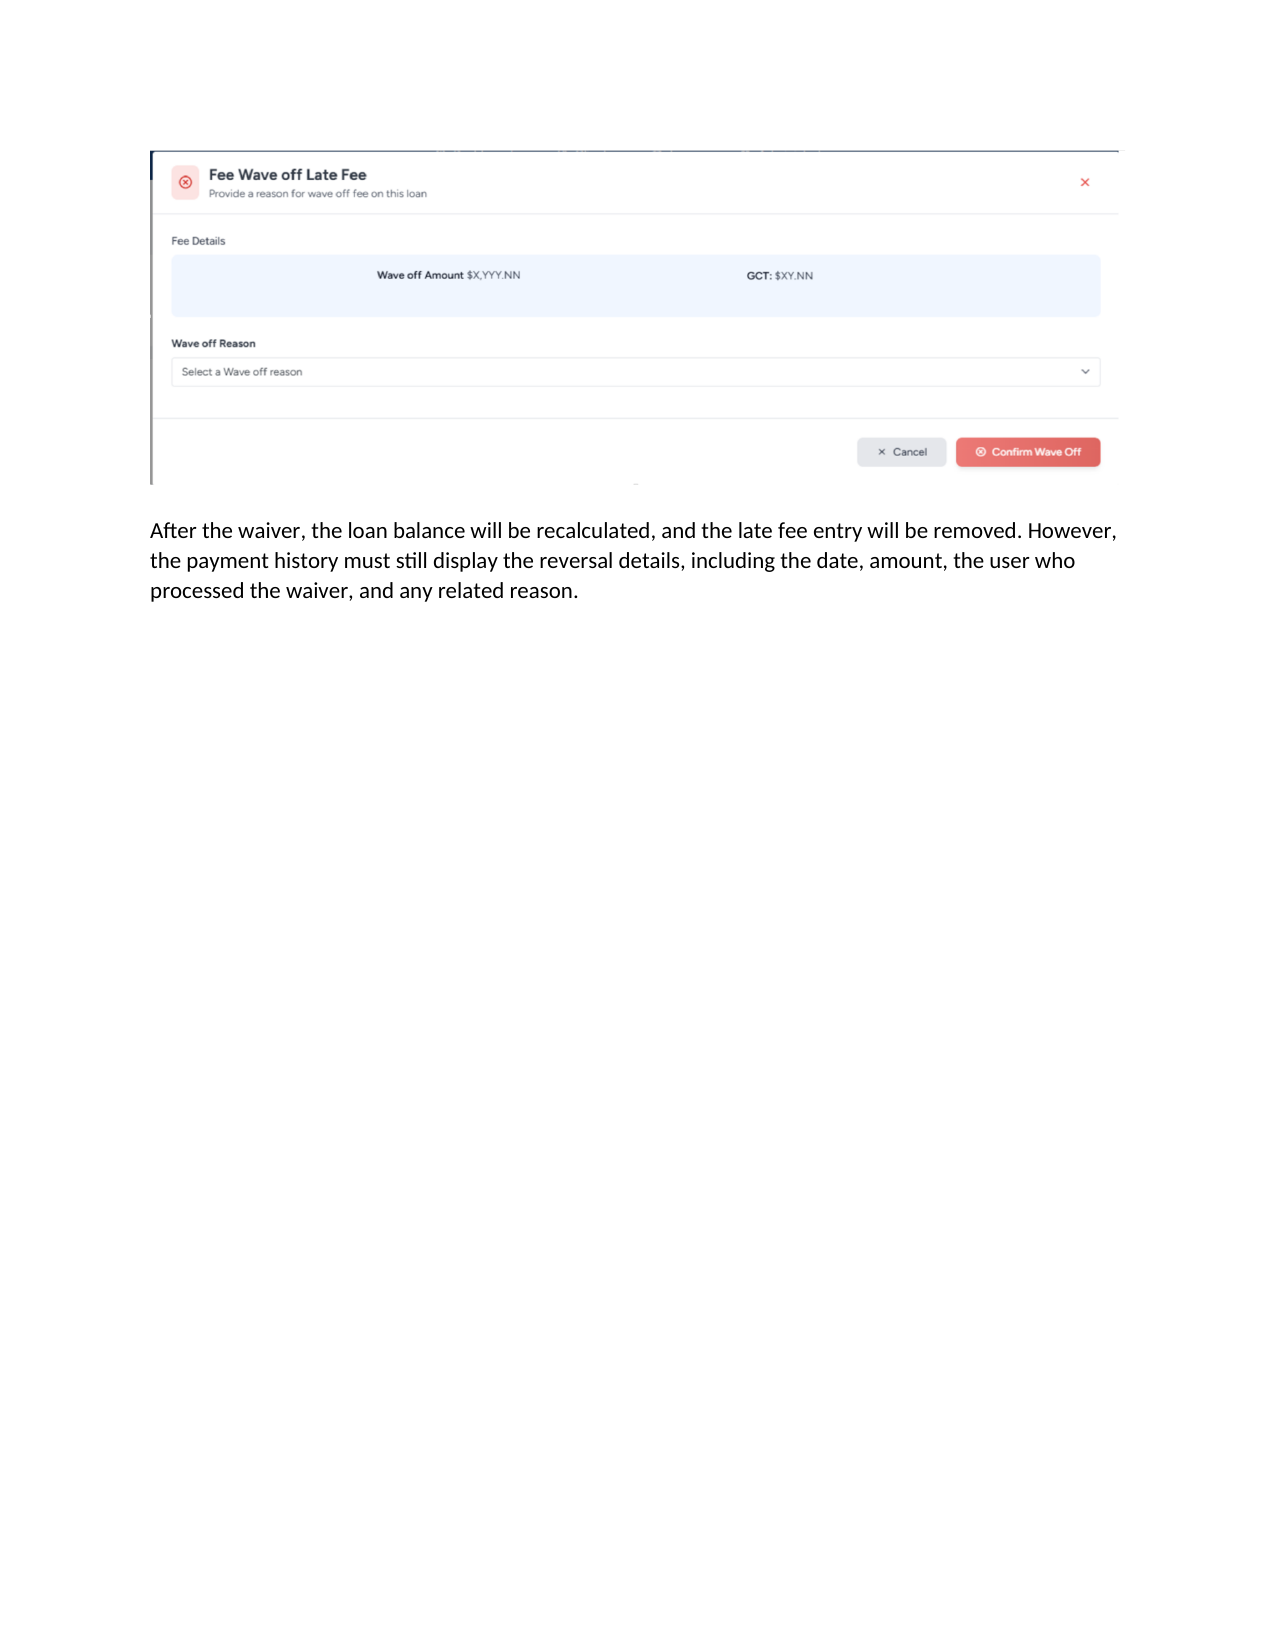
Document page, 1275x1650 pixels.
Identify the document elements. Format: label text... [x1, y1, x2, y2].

picture [150, 150, 1125, 497]
text After the waiver, the loan balance will be recalculated, and the late fee entry will be removed. However, the payment history must still display the reversal details, including the date, amount, the user who processed the waiver, and any related reason. [150, 516, 1125, 604]
